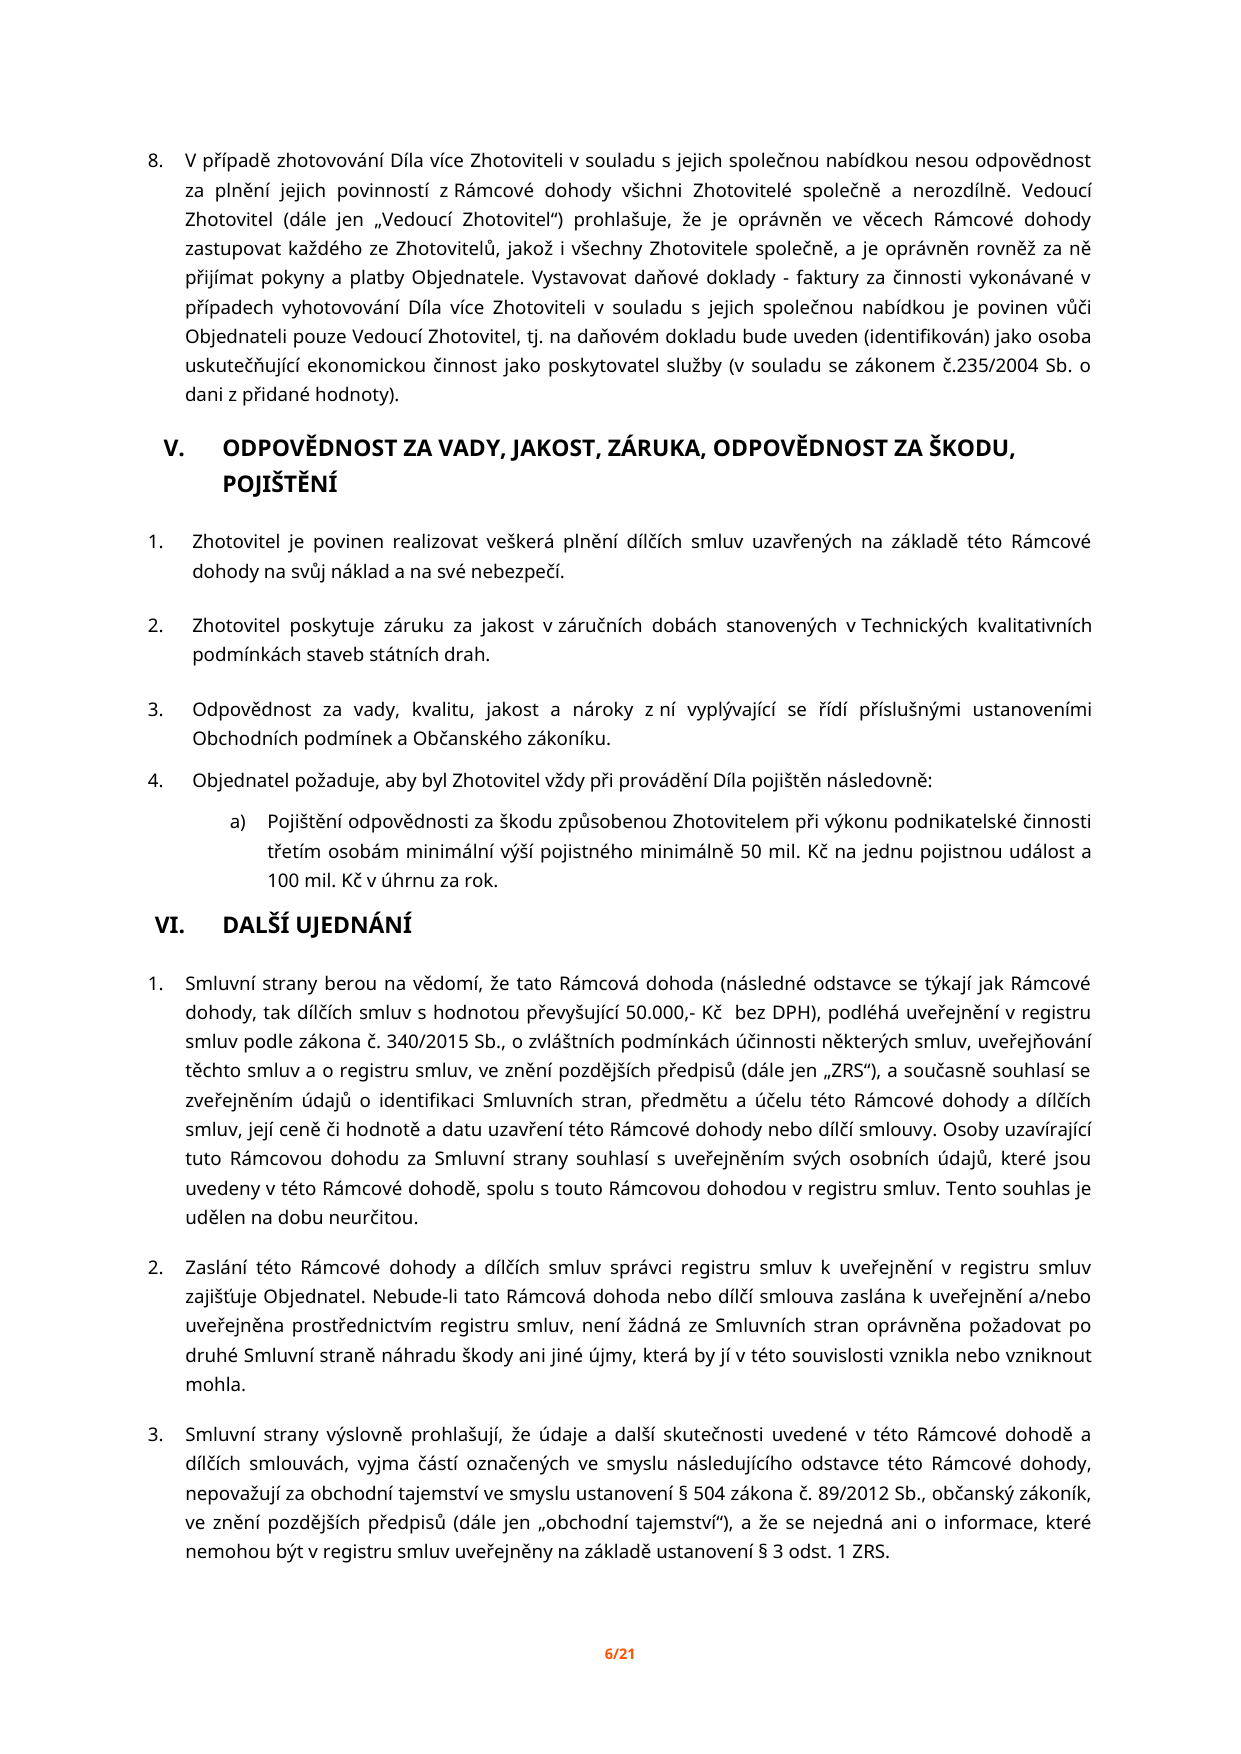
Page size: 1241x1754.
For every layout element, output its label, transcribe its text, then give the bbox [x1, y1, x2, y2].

list ODPOVĚDNOST ZA VADY, JAKOST, ZÁRUKA, ODPOVĚDNOST ZA ŠKODU, POJIŠTĚNÍ [185, 432, 1093, 499]
list V případě zhotovování Díla více Zhotoviteli v souladu s jejich společnou nabídkou nesou odpovědnost za plnění jejich povinností z Rámcové dohody všichni Zhotovitelé společně a nerozdílně. Vedoucí Zhotovitel (dále jen „Vedoucí Zhotovitel“) prohlašuje, že je oprávněn ve věcech Rámcové dohody zastupovat každého ze Zhotovitelů, jakož i všechny Zhotovitele společně, a je oprávněn rovněž za ně přijímat pokyny a platby Objednatele. Vystavovat daňové doklady - faktury za činnosti vykonávané v případech vyhotovování Díla více Zhotoviteli v souladu s jejich společnou nabídkou je povinen vůči Objednateli pouze Vedoucí Zhotovitel, tj. na daňovém dokladu bude uveden (identifikován) jako osoba uskutečňující ekonomickou činnost jako poskytovatel služby (v souladu se zákonem č.235/2004 Sb. o dani z přidané hodnoty). [148, 148, 1093, 407]
list Smluvní strany výslovně prohlašují, že údaje a další skutečnosti uvedené v této Rámcové dohodě a dílčích smlouvách, vyjma částí označených ve smyslu následujícího odstavce této Rámcové dohody, nepovažují za obchodní tajemství ve smyslu ustanovení § 504 zákona č. 89/2012 Sb., občanský zákoník, ve znění pozdějších předpisů (dále jen „obchodní tajemství“), a že se nejedná ani o informace, které nemohou být v registru smluv uveřejněny na základě ustanovení § 3 odst. 1 ZRS. [148, 1421, 1093, 1564]
list Objednatel požaduje, aby byl Zhotovitel vždy při provádění Díla pojištěn následovně: [148, 767, 1093, 792]
list Zhotovitel je povinen realizovat veškerá plnění dílčích smluv uzavřených na základě této Rámcové dohody na svůj náklad a na své nebezpečí. [148, 529, 1093, 583]
list DALŠÍ UJEDNÁNÍ [185, 909, 1093, 940]
list Smluvní strany berou na vědomí, že tato Rámcová dohoda (následné odstavce se týkají jak Rámcové dohody, tak dílčích smluv s hodnotou převyšující 50.000,- Kč bez DPH), podléhá uveřejnění v registru smluv podle zákona č. 340/2015 Sb., o zvláštních podmínkách účinnosti některých smluv, uveřejňování těchto smluv a o registru smluv, ve znění pozdějších předpisů (dále jen „ZRS“), a současně souhlasí se zveřejněním údajů o identifikaci Smluvních stran, předmětu a účelu této Rámcové dohody a dílčích smluv, její ceně či hodnotě a datu uzavření této Rámcové dohody nebo dílčí smlouvy. Osoby uzavírající tuto Rámcovou dohodu za Smluvní strany souhlasí s uveřejněním svých osobních údajů, které jsou uvedeny v této Rámcové dohodě, spolu s touto Rámcovou dohodou v registru smluv. Tento souhlas je udělen na dobu neurčitou. [148, 970, 1093, 1229]
list Zaslání této Rámcové dohody a dílčích smluv správci registru smluv k uveřejnění v registru smluv zajišťuje Objednatel. Nebude-li tato Rámcová dohoda nebo dílčí smlouva zaslána k uveřejnění a/nebo uveřejněna prostřednictvím registru smluv, není žádná ze Smluvních stran oprávněna požadovat po druhé Smluvní straně náhradu škody ani jiné újmy, která by jí v této souvislosti vznikla nebo vzniknout mohla. [148, 1254, 1093, 1397]
list Pojištění odpovědnosti za škodu způsobenou Zhotovitelem při výkonu podnikatelské činnosti třetím osobám minimální výší pojistného minimálně 50 mil. Kč na jednu pojistnou událost a 100 mil. Kč v úhrnu za rok. [229, 809, 1093, 893]
list Odpovědnost za vady, kvalitu, jakost a nároky z ní vyplývající se řídí příslušnými ustanoveními Obchodních podmínek a Občanského zákoníku. [148, 696, 1093, 751]
list Zhotovitel poskytuje záruku za jakost v záručních dobách stanovených v Technických kvalitativních podmínkách staveb státních drah. [148, 612, 1093, 667]
